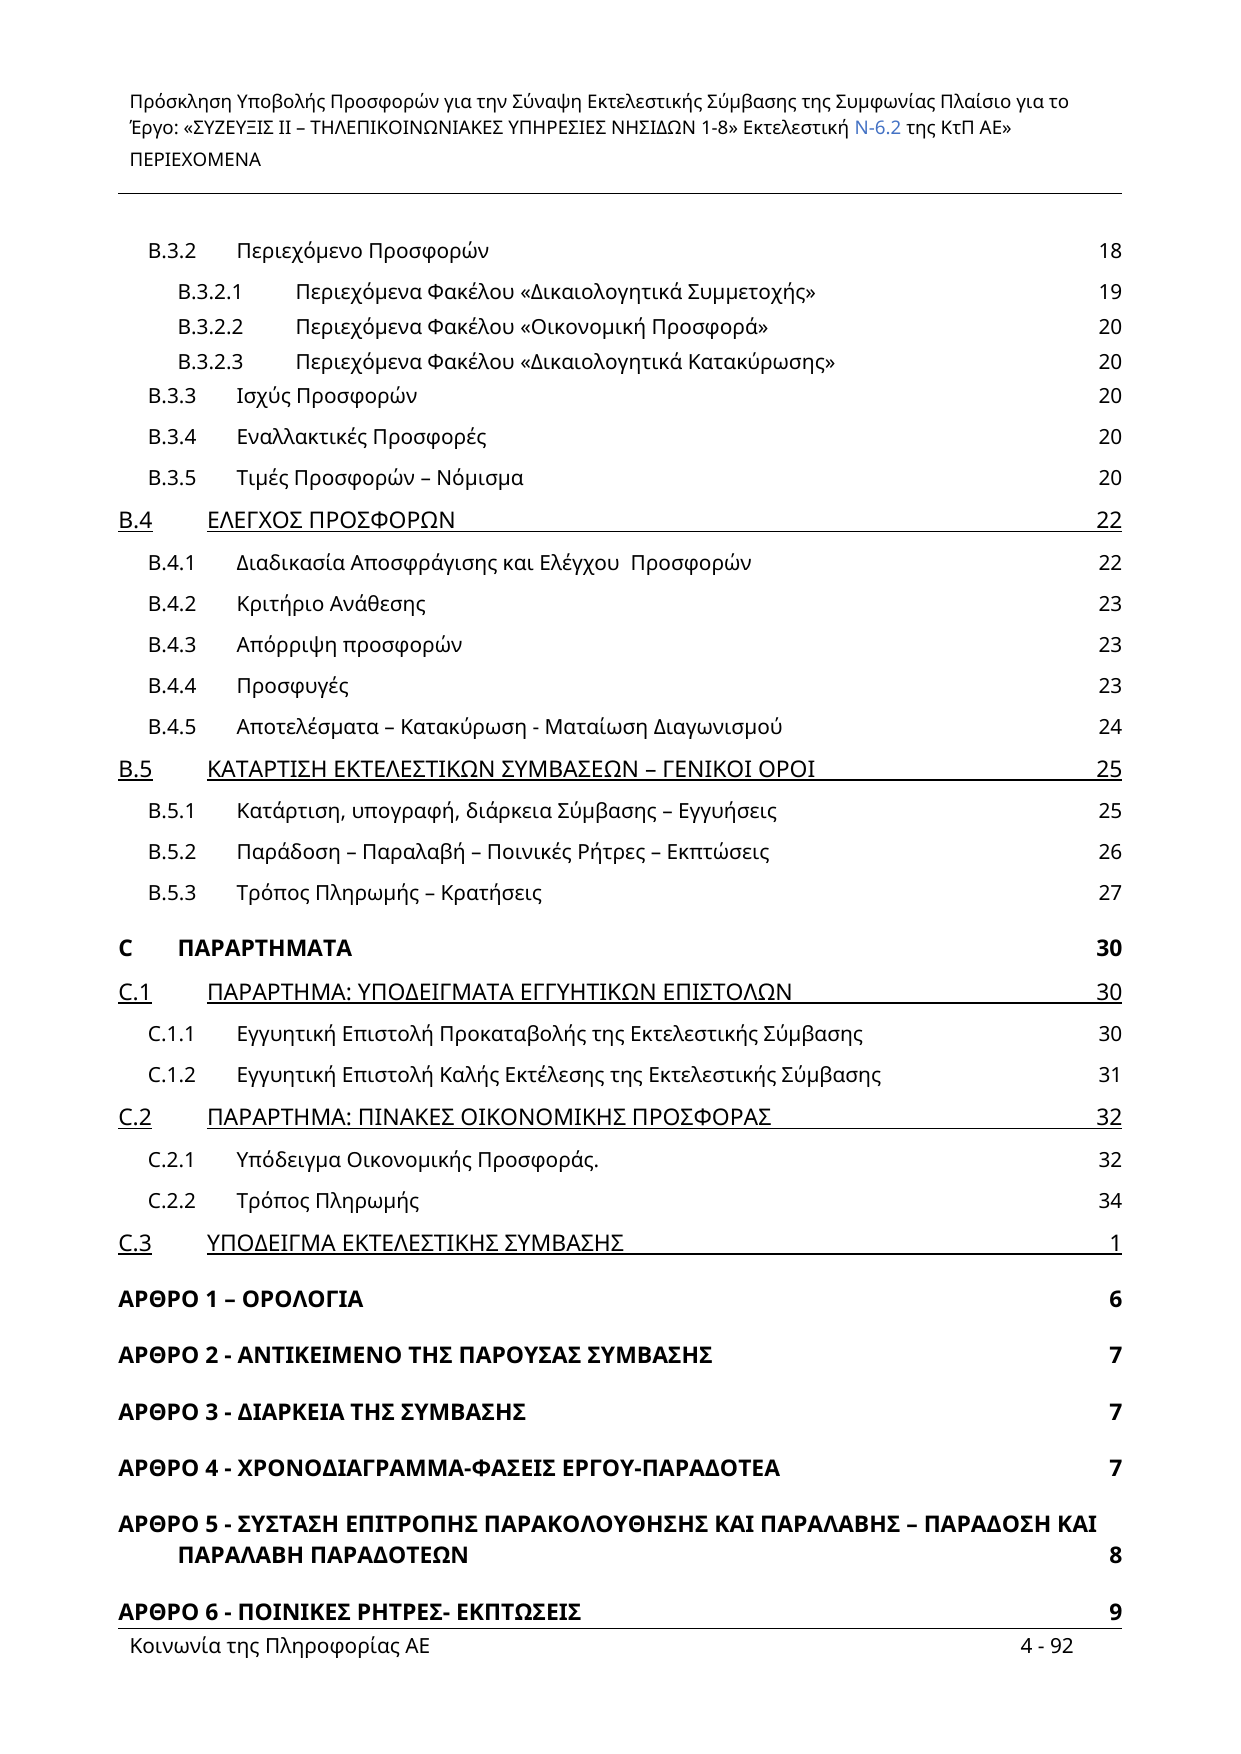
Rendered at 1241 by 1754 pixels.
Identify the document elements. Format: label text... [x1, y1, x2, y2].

text C ΠΑΡΑΡΤΗΜΑΤΑ 30 [118, 932, 1122, 963]
text B.3.5 Τιμές Προσφορών – Νόμισμα 20 [148, 463, 1122, 492]
text ΑΡΘΡΟ 3 - ΔΙΑΡΚΕΙΑ ΤΗΣ ΣΥΜΒΑΣΗΣ 7 [118, 1396, 1122, 1427]
text B.4.2 Κριτήριο Ανάθεσης 23 [148, 589, 1122, 617]
text C.1.2 Εγγυητική Επιστολή Καλής Εκτέλεσης της Εκτελεστικής Σύμβασης 31 [148, 1060, 1122, 1089]
text B.5.2 Παράδοση – Παραλαβή – Ποινικές Ρήτρες – Εκπτώσεις 26 [148, 837, 1122, 866]
text B.5 ΚΑΤΑΡΤΙΣΗ ΕΚΤΕΛΕΣΤΙΚΩΝ ΣΥΜΒΑΣΕΩΝ – ΓΕΝΙΚΟΙ ΟΡΟΙ 25 [118, 753, 1122, 784]
text B.4.4 Προσφυγές 23 [148, 671, 1122, 699]
text B.4.5 Αποτελέσματα – Κατακύρωση - Ματαίωση Διαγωνισμού 24 [148, 712, 1122, 740]
text B.3.2.2 Περιεχόμενα Φακέλου «Οικονομική Προσφορά» 20 [177, 312, 1122, 341]
text B.3.3 Ισχύς Προσφορών 20 [148, 381, 1122, 410]
text ΑΡΘΡΟ 5 - ΣΥΣΤΑΣΗ ΕΠΙΤΡΟΠΗΣ ΠΑΡΑΚΟΛΟΥΘΗΣΗΣ ΚΑΙ ΠΑΡΑΛΑΒΗΣ – ΠΑΡΑΔΟΣΗ ΚΑΙ ΠΑΡΑΛΑΒΗ ΠΑΡΑΔΟΤΕΩΝ 8 [118, 1508, 1122, 1571]
text B.4.3 Απόρριψη προσφορών 23 [148, 630, 1122, 658]
text ΑΡΘΡΟ 2 - ΑΝΤΙΚΕΙΜΕΝΟ ΤΗΣ ΠΑΡΟΥΣΑΣ ΣΥΜΒΑΣΗΣ 7 [118, 1339, 1122, 1371]
text C.3 ΥΠΟΔΕΙΓΜΑ ΕΚΤΕΛΕΣΤΙΚΗΣ ΣΥΜΒΑΣΗΣ 1 [118, 1227, 1122, 1258]
text C.1.1 Εγγυητική Επιστολή Προκαταβολής της Εκτελεστικής Σύμβασης 30 [148, 1019, 1122, 1048]
text B.3.2 Περιεχόμενο Προσφορών 18 [148, 236, 1122, 265]
text B.4.1 Διαδικασία Αποσφράγισης και Ελέγχου Προσφορών 22 [148, 548, 1122, 576]
text C.2 ΠΑΡΑΡΤΗΜΑ: ΠΙΝΑΚΕΣ ΟΙΚΟΝΟΜΙΚΗΣ ΠΡΟΣΦΟΡΑΣ 32 [118, 1101, 1122, 1132]
text ΑΡΘΡΟ 1 – ΟΡΟΛΟΓΙΑ 6 [118, 1283, 1122, 1314]
text C.1 ΠΑΡΑΡΤΗΜΑ: ΥΠΟΔΕΙΓΜΑΤΑ ΕΓΓΥΗΤΙΚΩΝ ΕΠΙΣΤΟΛΩΝ 30 [118, 976, 1122, 1007]
text ΑΡΘΡΟ 6 - ΠΟΙΝΙΚΕΣ ΡΗΤΡΕΣ- ΕΚΠΤΩΣΕΙΣ 9 [118, 1596, 1122, 1627]
text B.3.4 Εναλλακτικές Προσφορές 20 [148, 422, 1122, 451]
text C.2.1 Υπόδειγμα Οικονομικής Προσφοράς. 32 [148, 1145, 1122, 1173]
text B.3.2.3 Περιεχόμενα Φακέλου «Δικαιολογητικά Κατακύρωσης» 20 [177, 347, 1122, 375]
text B.5.1 Κατάρτιση, υπογραφή, διάρκεια Σύμβασης – Εγγυήσεις 25 [148, 796, 1122, 825]
text B.5.3 Τρόπος Πληρωμής – Κρατήσεις 27 [148, 878, 1122, 907]
text ΑΡΘΡΟ 4 - ΧΡΟΝΟΔΙΑΓΡΑΜΜΑ-ΦΑΣΕΙΣ ΕΡΓΟΥ-ΠΑΡΑΔΟΤΕΑ 7 [118, 1452, 1122, 1483]
text B.3.2.1 Περιεχόμενα Φακέλου «Δικαιολογητικά Συμμετοχής» 19 [177, 277, 1122, 306]
text C.2.2 Τρόπος Πληρωμής 34 [148, 1186, 1122, 1214]
text B.4 ΕΛΕΓΧΟΣ ΠΡΟΣΦΟΡΩΝ 22 [118, 504, 1122, 536]
